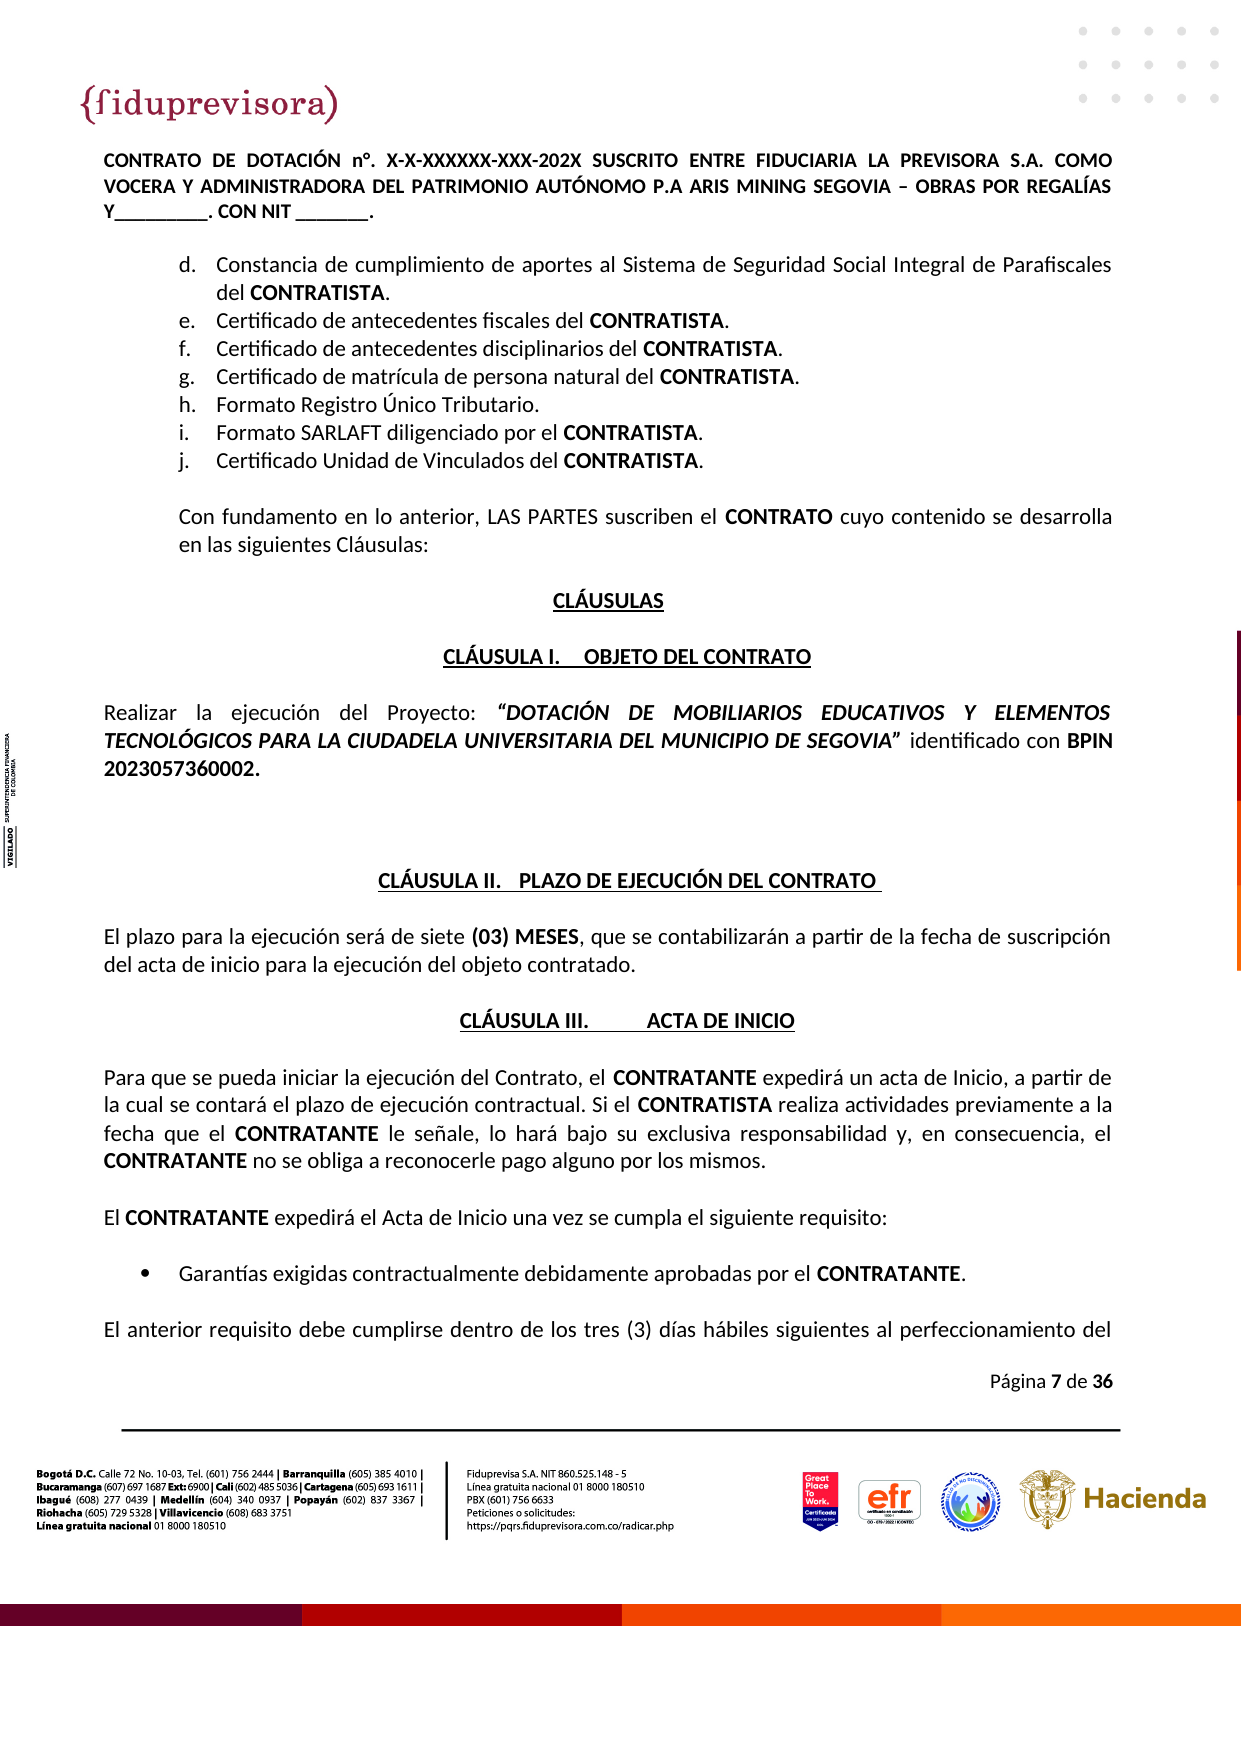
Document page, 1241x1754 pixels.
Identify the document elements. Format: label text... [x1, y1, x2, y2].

list PLAZO DE EJECUCIÓN DEL CONTRATO [141, 866, 1113, 894]
list Formato Registro Único Tributario. [178, 390, 1113, 418]
list Certificado de matrícula de persona natural del CONTRATISTA. [178, 362, 1113, 390]
list Garantías exigidas contractualmente debidamente aprobadas por el CONTRATANTE. [141, 1259, 1113, 1287]
list ACTA DE INICIO [141, 1007, 1113, 1034]
list OBJETO DEL CONTRATO [141, 642, 1113, 670]
list Constancia de cumplimiento de aportes al Sistema de Seguridad Social Integral de Parafiscales del CONTRATISTA. [178, 250, 1113, 306]
picture [0, 4, 1239, 126]
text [103, 1315, 1113, 1343]
list Certificado Unidad de Vinculados del CONTRATISTA. [178, 446, 1113, 474]
list Formato SARLAFT diligenciado por el CONTRATISTA. [178, 418, 1113, 446]
list Certificado de antecedentes fiscales del CONTRATISTA. [178, 306, 1113, 334]
text El CONTRATANTE expedirá el Acta de Inicio una vez se cumpla el siguiente requisito: [103, 1203, 1113, 1231]
text Con fundamento en lo anterior, LAS PARTES suscriben el CONTRATO cuyo contenido se desarrolla en las siguientes Cláusulas: [178, 502, 1113, 558]
text Realizar la ejecución del Proyecto: “DOTACIÓN DE MOBILIARIOS EDUCATIVOS Y ELEMENTOS TECNOLÓGICOS PARA LA CIUDADELA UNIVERSITARIA DEL MUNICIPIO DE SEGOVIA” identificado con BPIN 2023057360002. [103, 698, 1113, 782]
text El plazo para la ejecución será de siete (03) MESES, que se contabilizarán a partir de la fecha de suscripción del acta de inicio para la ejecución del objeto contratado. [103, 922, 1112, 978]
picture [0, 247, 1241, 1626]
list Certificado de antecedentes disciplinarios del CONTRATISTA. [178, 334, 1113, 362]
text CLÁUSULAS [103, 586, 1113, 614]
text Para que se pueda iniciar la ejecución del Contrato, el CONTRATANTE expedirá un acta de Inicio, a partir de la cual se contará el plazo de ejecución contractual. Si el CONTRATISTA realiza actividades previamente a la fecha que el CONTRATANTE le señale, lo hará bajo su exclusiva responsabilidad y, en consecuencia, el CONTRATANTE no se obliga a reconocerle pago alguno por los mismos. [103, 1063, 1113, 1175]
